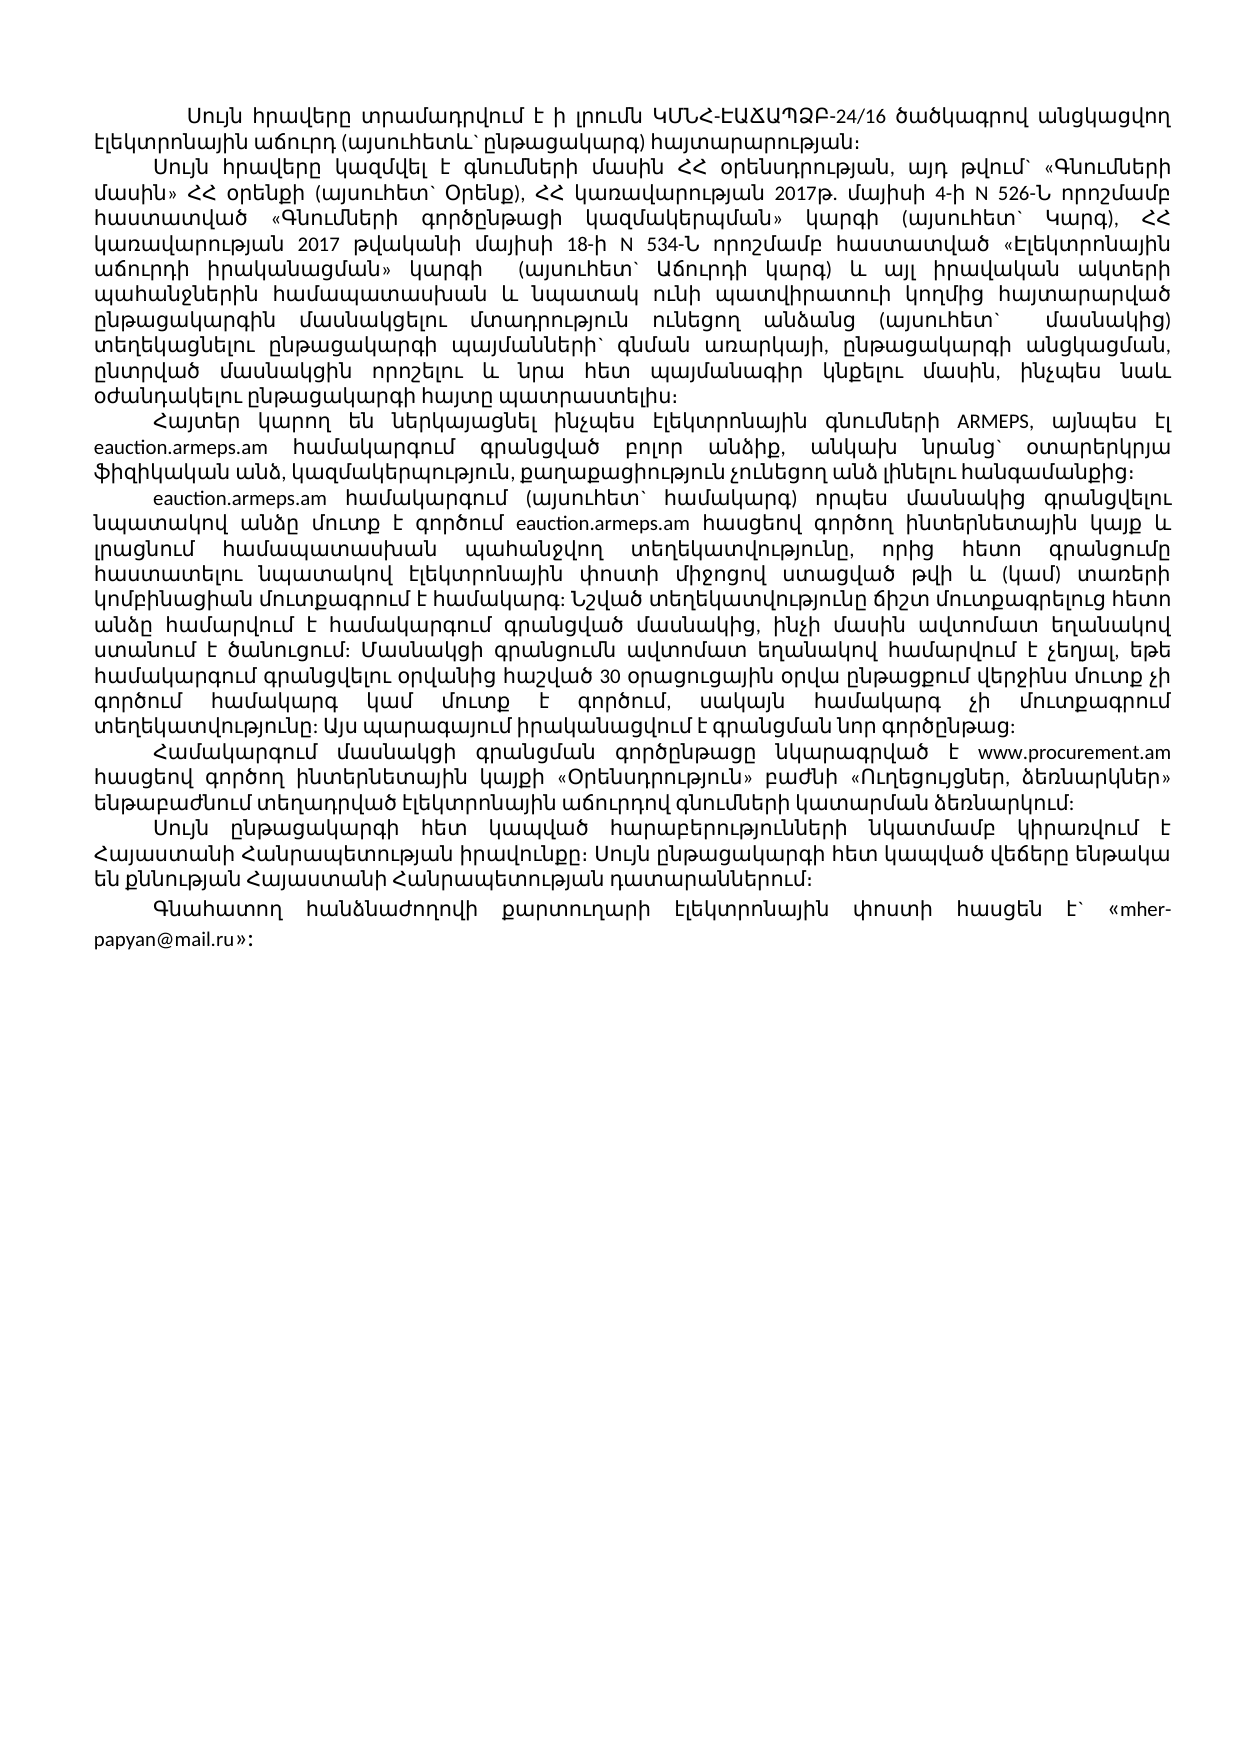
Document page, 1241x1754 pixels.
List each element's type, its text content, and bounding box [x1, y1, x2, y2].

text Գնահատող հանձնաժողովի քարտուղարի էլեկտրոնային փոստի հասցեն է` «mher-papyan@mail.ru»: [94, 892, 1171, 953]
text Սույն հրավերը տրամադրվում է ի լրումն ԿՄՆՀ-ԷԱՃԱՊՁԲ-24/16 ծածկագրով անցկացվող էլեկտրոնային աճուրդ (այսուհետև` ընթացակարգ) հայտարարության։ [94, 104, 1171, 154]
text Համակարգում մասնակցի գրանցման գործընթացը նկարագրված է www.procurement.am հասցեով գործող ինտերնետային կայքի «Օրենսդրություն» բաժնի «Ուղեցույցներ, ձեռնարկներ» ենթաբաժնում տեղադրված էլեկտրոնային աճուրդով գնումների կատարման ձեռնարկում: [94, 739, 1171, 815]
text Սույն հրավերը կազմվել է գնումների մասին ՀՀ օրենսդրության, այդ թվում` «Գնումների մասին» ՀՀ օրենքի (այսուհետ` Օրենք), ՀՀ կառավարության 2017թ. մայիսի 4-ի N 526-Ն որոշմամբ հաստատված «Գնումների գործընթացի կազմակերպման» կարգի (այսուհետ` Կարգ), ՀՀ կառավարության 2017 թվականի մայիսի 18-ի N 534-Ն որոշմամբ հաստատված «Էլեկտրոնային աճուրդի իրականացման» կարգի (այսուհետ` Աճուրդի կարգ) և այլ իրավական ակտերի պահանջներին համապատասխան և նպատակ ունի պատվիրատուի կողմից հայտարարված ընթացակարգին մասնակցելու մտադրություն ունեցող անձանց (այսուհետ` մասնակից) տեղեկացնելու ընթացակարգի պայմանների` գնման առարկայի, ընթացակարգի անցկացման, ընտրված մասնակցին որոշելու և նրա հետ պայմանագիր կնքելու մասին, ինչպես նաև օժանդակելու ընթացակարգի հայտը պատրաստելիս։ [94, 154, 1171, 409]
text Հայտեր կարող են ներկայացնել ինչպես էլեկտրոնային գնումների ARMEPS, այնպես էլ eauction.armeps.am համակարգում գրանցված բոլոր անձիք, անկախ նրանց` օտարերկրյա ֆիզիկական անձ, կազմակերպություն, քաղաքացիություն չունեցող անձ լինելու հանգամանքից։ [94, 409, 1171, 485]
text Սույն ընթացակարգի հետ կապված հարաբերությունների նկատմամբ կիրառվում է Հայաստանի Հանրապետության իրավունքը։ Սույն ընթացակարգի հետ կապված վեճերը ենթակա են քննության Հայաստանի Հանրապետության դատարաններում։ [94, 815, 1171, 892]
text eauction.armeps.am համակարգում (այսուհետ` համակարգ) որպես մասնակից գրանցվելու նպատակով անձը մուտք է գործում eauction.armeps.am հասցեով գործող ինտերնետային կայք և լրացնում համապատասխան պահանջվող տեղեկատվությունը, որից հետո գրանցումը հաստատելու նպատակով էլեկտրոնային փոստի միջոցով ստացված թվի և (կամ) տառերի կոմբինացիան մուտքագրում է համակարգ: Նշված տեղեկատվությունը ճիշտ մուտքագրելուց հետո անձը համարվում է համակարգում գրանցված մասնակից, ինչի մասին ավտոմատ եղանակով ստանում է ծանուցում: Մասնակցի գրանցումն ավտոմատ եղանակով համարվում է չեղյալ, եթե համակարգում գրանցվելու օրվանից հաշված 30 օրացուցային օրվա ընթացքում վերջինս մուտք չի գործում համակարգ կամ մուտք է գործում, սակայն համակարգ չի մուտքագրում տեղեկատվությունը: Այս պարագայում իրականացվում է գրանցման նոր գործընթաց: [94, 485, 1171, 739]
